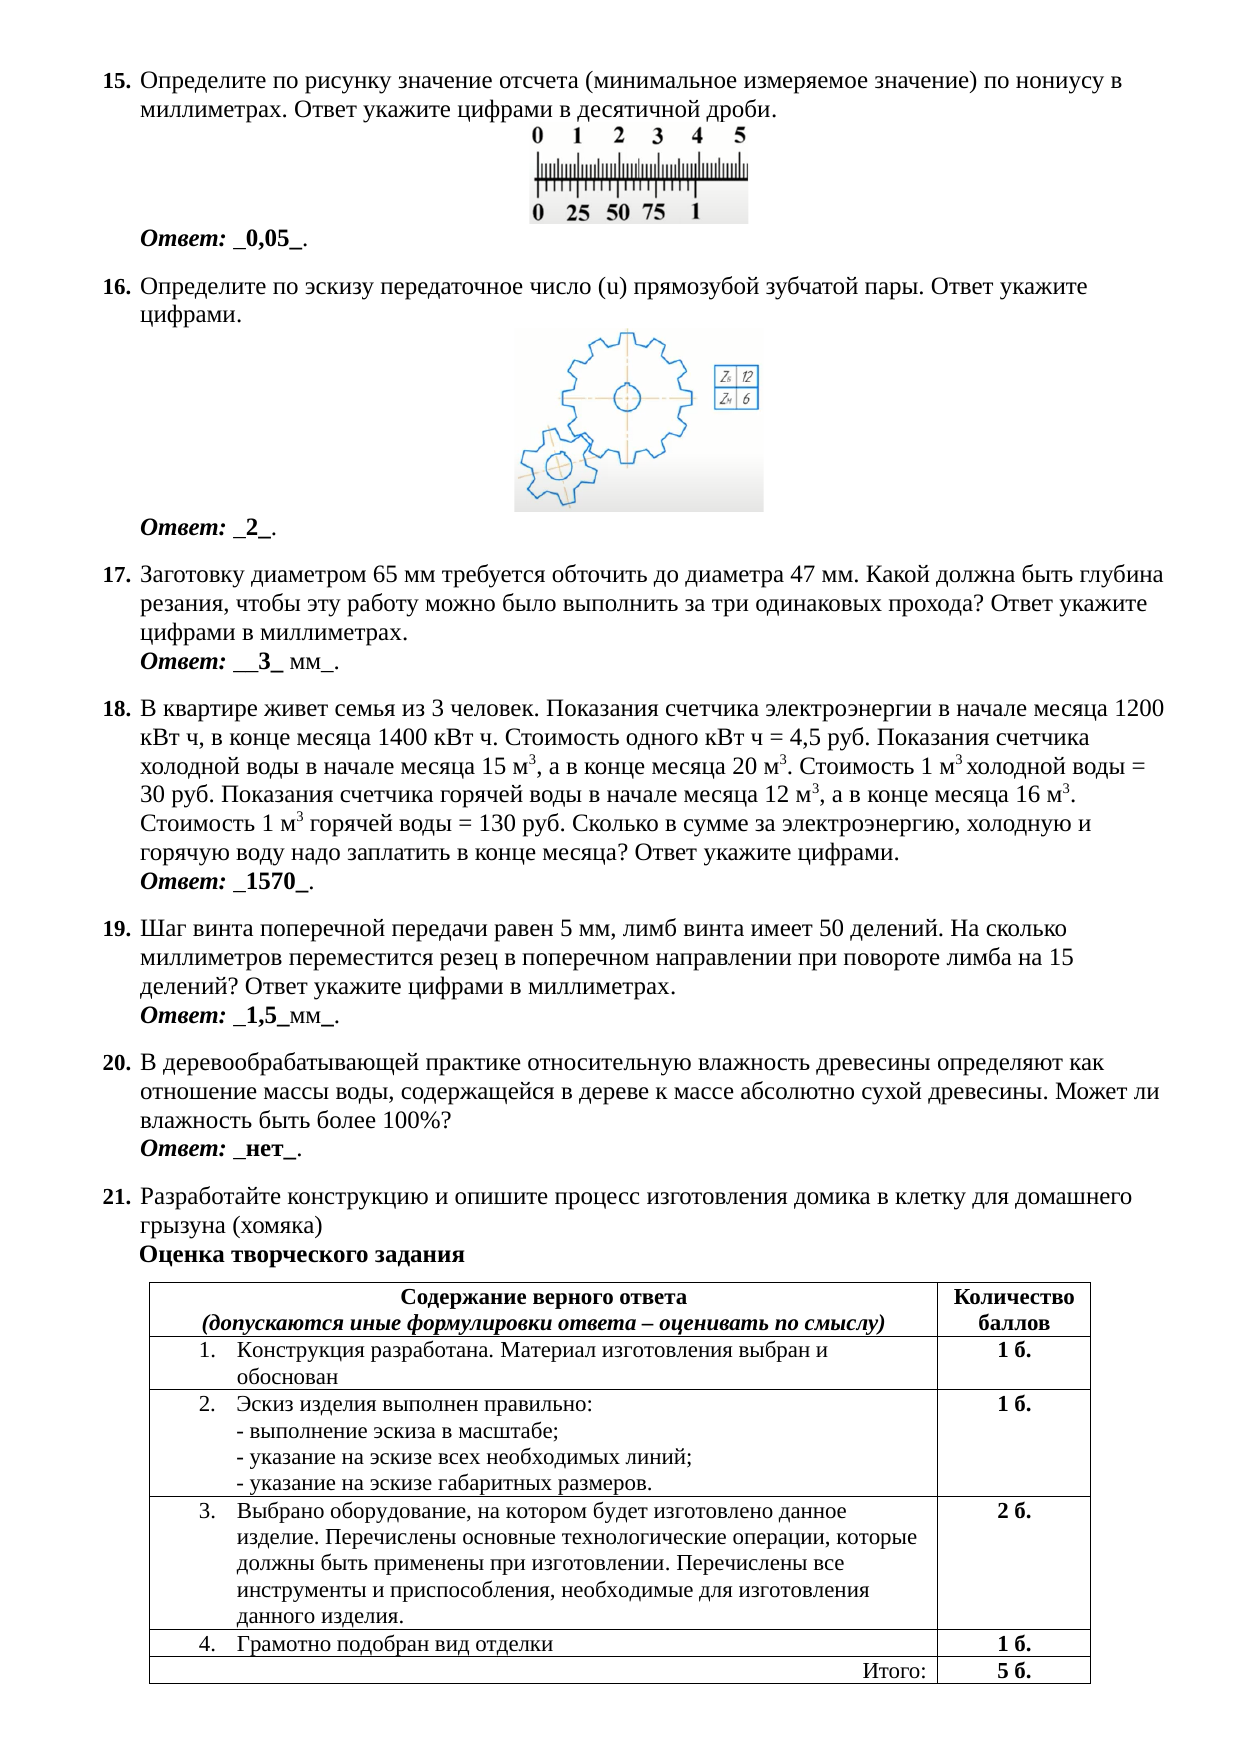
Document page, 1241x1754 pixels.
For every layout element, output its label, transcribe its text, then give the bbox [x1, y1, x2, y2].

table_cell Конструкция разработана. Материал изготовления выбран и обоснован [150, 1337, 937, 1389]
list Заготовку диаметром 65 мм требуется обточить до диаметра 47 мм. Какой должна быть глубина резания, чтобы эту работу можно было выполнить за три одинаковых прохода? Ответ укажите цифрами в миллиметрах. [102, 559, 1175, 646]
table_cell 1 б. [938, 1630, 1090, 1656]
text Ответ: __3_ мм_. [140, 646, 1175, 674]
picture [529, 122, 749, 224]
picture [514, 328, 764, 512]
text Оценка творческого задания [65, 1239, 1175, 1267]
table_cell 1 б. [938, 1390, 1090, 1496]
text Ответ: _0,05_. [140, 223, 1175, 252]
list Шаг винта поперечной передачи равен 5 мм, лимб винта имеет 50 делений. На сколько миллиметров переместится резец в поперечном направлении при повороте лимба на 15 делений? Ответ укажите цифрами в миллиметрах. [102, 913, 1175, 1000]
text Ответ: _1,5_мм_. [140, 1000, 1175, 1028]
text Ответ: _1570_. [140, 866, 1175, 894]
table_cell Итого: [150, 1657, 937, 1683]
list Определите по эскизу передаточное число (u) прямозубой зубчатой пары. Ответ укажите цифрами. [102, 271, 1175, 328]
list В квартире живет семья из 3 человек. Показания счетчика электроэнергии в начале месяца 1200 кВт ч, в конце месяца 1400 кВт ч. Стоимость одного кВт ч = 4,5 руб. Показания счетчика холодной воды в начале месяца 15 м3, а в конце месяца 20 м3. Стоимость 1 м3 холодной воды = 30 руб. Показания счетчика горячей воды в начале месяца 12 м3, а в конце месяца 16 м3. Стоимость 1 м3 горячей воды = 130 руб. Сколько в сумме за электроэнергию, холодную и горячую воду надо заплатить в конце месяца? Ответ укажите цифрами. [102, 693, 1175, 866]
table_cell Грамотно подобран вид отделки [150, 1630, 937, 1656]
list Определите по рисунку значение отсчета (минимальное измеряемое значение) по нониусу в миллиметрах. Ответ укажите цифрами в десятичной дроби. [102, 65, 1175, 122]
list Разработайте конструкцию и опишите процесс изготовления домика в клетку для домашнего грызуна (хомяка) [102, 1181, 1175, 1239]
table_header Количество баллов [938, 1283, 1090, 1336]
text Ответ: _2_. [140, 512, 1175, 541]
list В деревообрабатывающей практике относительную влажность древесины определяют как отношение массы воды, содержащейся в дереве к массе абсолютно сухой древесины. Может ли влажность быть более 100%? [102, 1047, 1175, 1133]
text Ответ: _нет_. [140, 1133, 1175, 1162]
table_cell Выбрано оборудование, на котором будет изготовлено данное изделие. Перечислены основные технологические операции, которые должны быть применены при изготовлении. Перечислены все инструменты и приспособления, необходимые для изготовления данного изделия. [150, 1497, 937, 1628]
table_header Содержание верного ответа (допускаются иные формулировки ответа – оценивать по смыслу) [150, 1283, 937, 1336]
table_cell 1 б. [938, 1337, 1090, 1389]
table_cell Эскиз изделия выполнен правильно: - выполнение эскиза в масштабе; - указание на эскизе всех необходимых линий; - указание на эскизе габаритных размеров. [150, 1390, 937, 1496]
table_cell 2 б. [938, 1497, 1090, 1628]
table_cell 5 б. [938, 1657, 1090, 1683]
